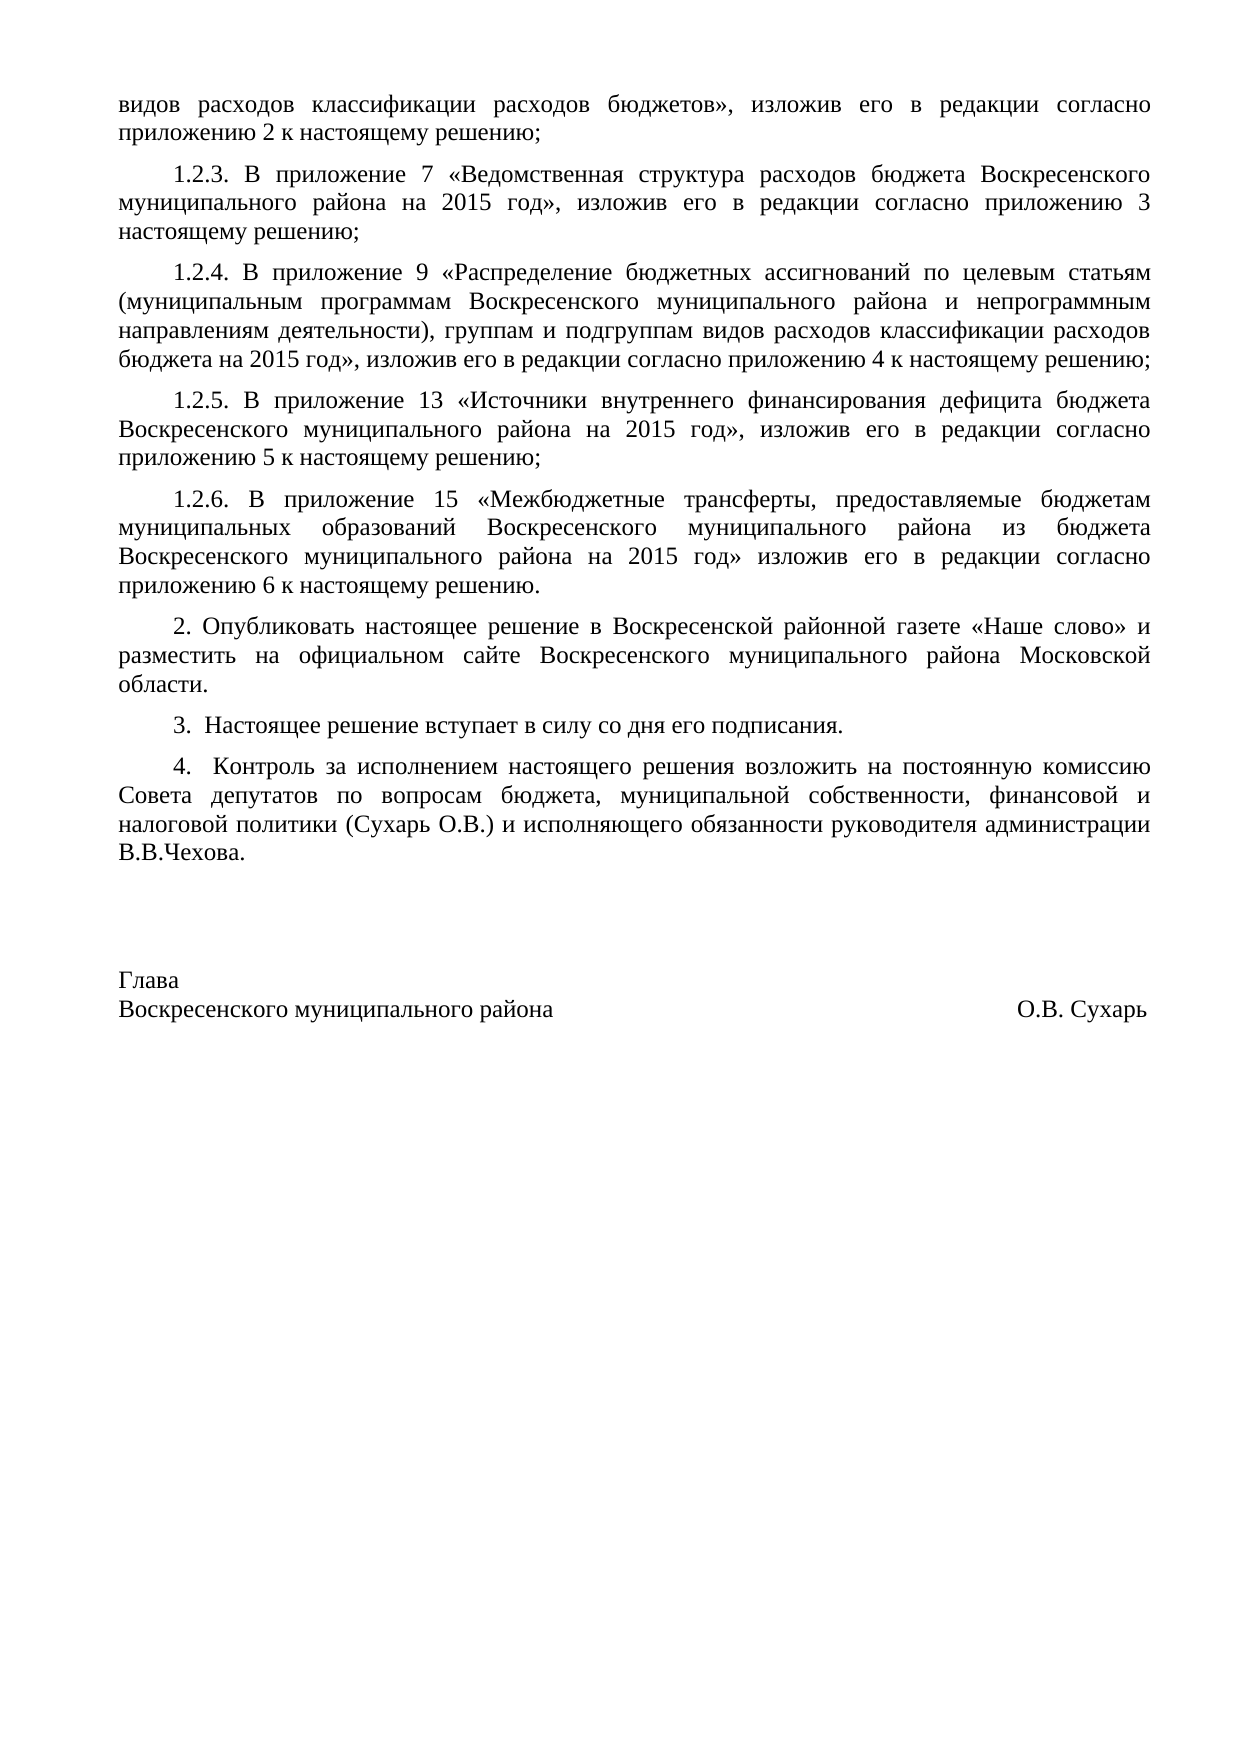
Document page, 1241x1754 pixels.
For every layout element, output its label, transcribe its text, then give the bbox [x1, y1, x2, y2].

text 2. Опубликовать настоящее решение в Воскресенской районной газете «Наше слово» и разместить на официальном сайте Воскресенского муниципального района Московской области. [118, 611, 1152, 697]
text 1.2.5. В приложение 13 «Источники внутреннего финансирования дефицита бюджета Воскресенского муниципального района на 2015 год», изложив его в редакции согласно приложению 5 к настоящему решению; [118, 385, 1152, 471]
text 1.2.6. В приложение 15 «Межбюджетные трансферты, предоставляемые бюджетам муниципальных образований Воскресенского муниципального района из бюджета Воскресенского муниципального района на 2015 год» изложив его в редакции согласно приложению 6 к настоящему решению. [118, 484, 1152, 599]
text 3. Настоящее решение вступает в силу со дня его подписания. [118, 710, 1152, 739]
text Глава [118, 965, 1152, 994]
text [118, 89, 1152, 146]
text Воскресенского муниципального района О.В. Сухарь [118, 994, 1152, 1022]
text 1.2.4. В приложение 9 «Распределение бюджетных ассигнований по целевым статьям (муниципальным программам Воскресенского муниципального района и непрограммным направлениям деятельности), группам и подгруппам видов расходов классификации расходов бюджета на 2015 год», изложив его в редакции согласно приложению 4 к настоящему решению; [118, 257, 1152, 372]
text 4. Контроль за исполнением настоящего решения возложить на постоянную комиссию Совета депутатов по вопросам бюджета, муниципальной собственности, финансовой и налоговой политики (Сухарь О.В.) и исполняющего обязанности руководителя администрации В.В.Чехова. [118, 751, 1152, 866]
text 1.2.3. В приложение 7 «Ведомственная структура расходов бюджета Воскресенского муниципального района на 2015 год», изложив его в редакции согласно приложению 3 настоящему решению; [118, 159, 1152, 245]
